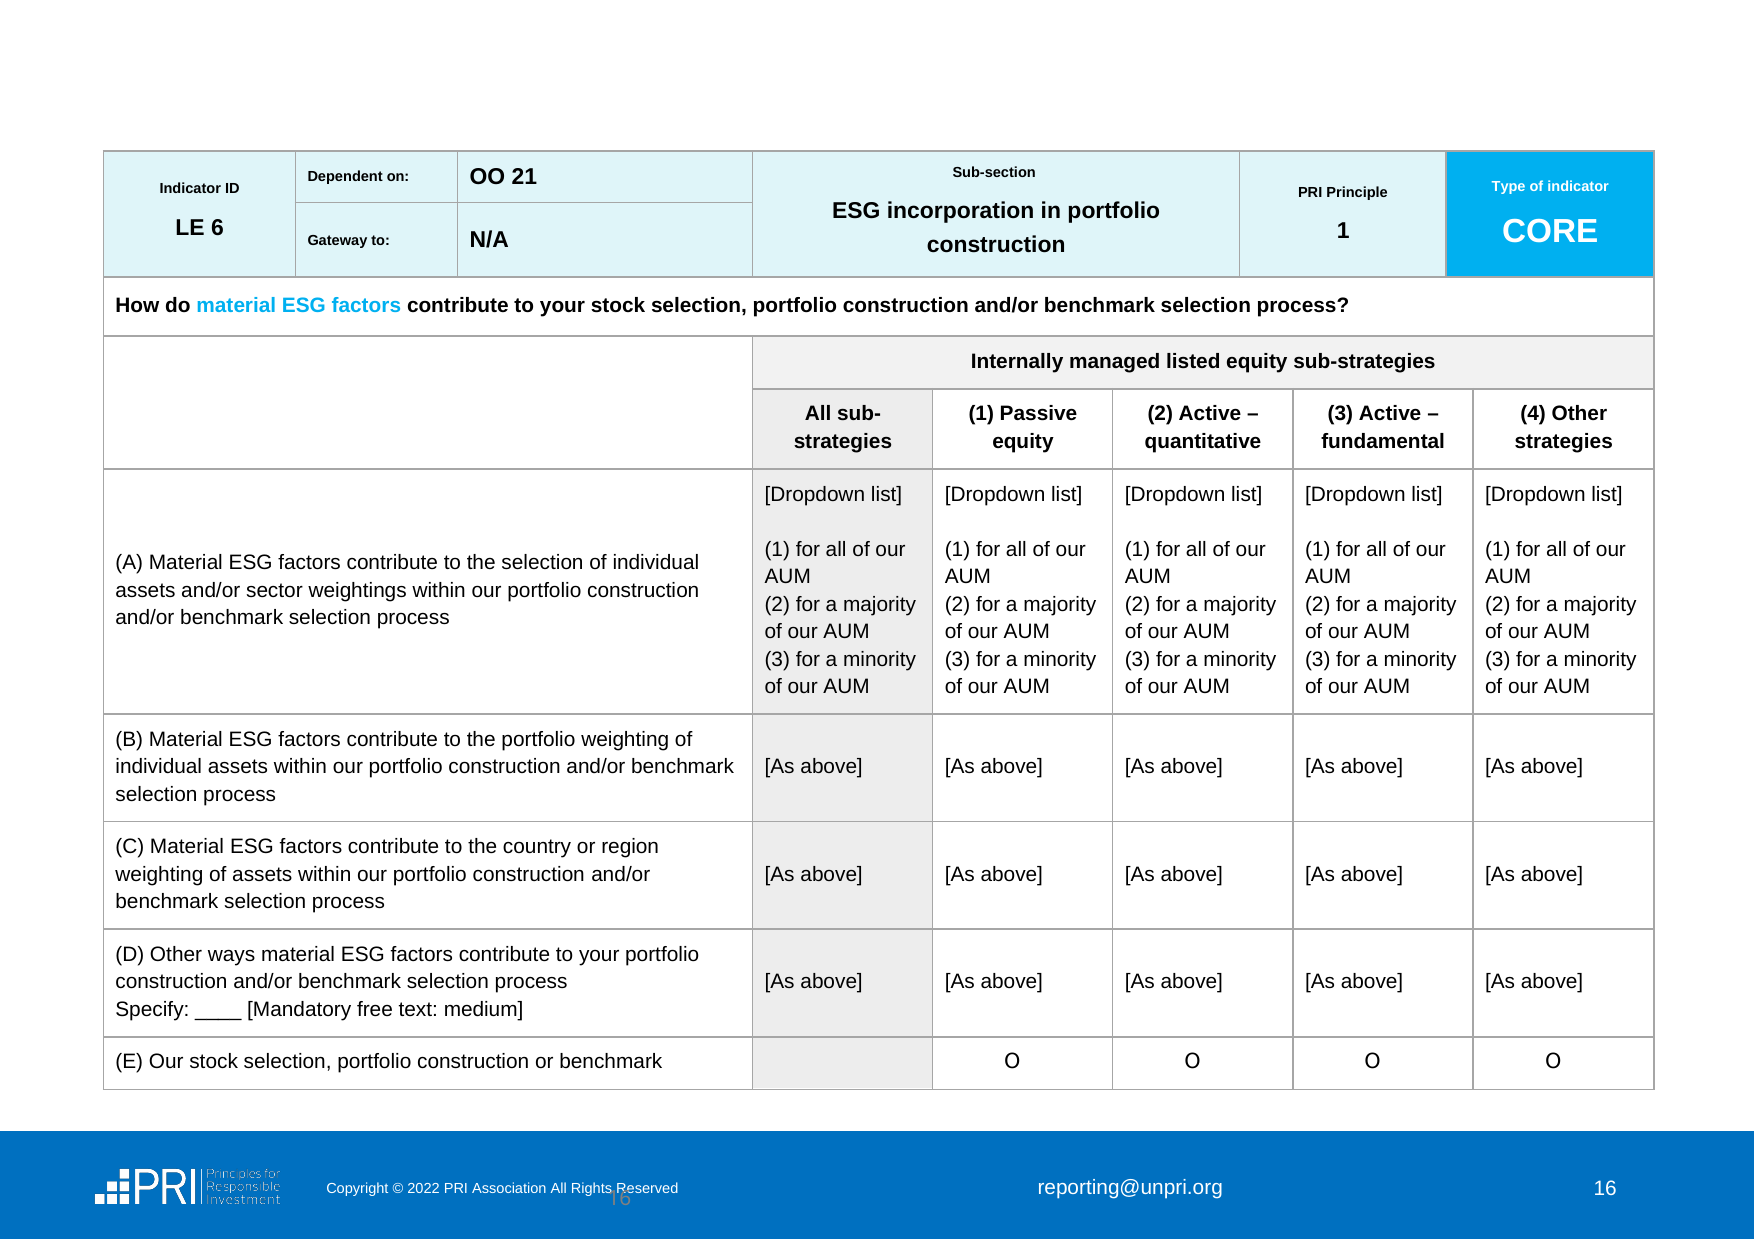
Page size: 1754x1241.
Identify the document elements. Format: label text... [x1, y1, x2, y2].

table_cell (2) Active – quantitative [1113, 390, 1292, 468]
table_cell [104, 337, 752, 468]
table_cell [1113, 1038, 1292, 1088]
table_cell [1294, 1038, 1472, 1088]
table_cell (A) Material ESG factors contribute to the selection of individual assets and/or sector weightings within our portfolio construction and/or benchmark selection process [104, 470, 752, 713]
table_cell (4) Other strategies [1474, 390, 1653, 468]
table_header PRI Principle 1 [1240, 152, 1445, 276]
table_cell [753, 1038, 932, 1088]
table_cell [As above] [933, 822, 1112, 928]
table_cell All sub-strategies [753, 390, 932, 468]
table_cell How do material ESG factors contribute to your stock selection, portfolio construction and/or benchmark selection process? [104, 278, 1653, 335]
table_cell [933, 1038, 1112, 1088]
table_cell [As above] [753, 822, 932, 928]
picture [92, 1166, 282, 1207]
table_cell (3) Active – fundamental [1294, 390, 1472, 468]
table_cell [As above] [1113, 715, 1292, 821]
table_cell [As above] [753, 715, 932, 821]
table_cell (D) Other ways material ESG factors contribute to your portfolio construction and/or benchmark selection process Specify: ____ [Mandatory free text: medium] [104, 930, 752, 1036]
table_cell [Dropdown list] (1) for all of our AUM (2) for a majority of our AUM (3) for a minority of our AUM [1474, 470, 1653, 713]
table_header Sub-section ESG incorporation in portfolio construction [753, 152, 1239, 276]
table_cell Internally managed listed equity sub-strategies [753, 337, 1653, 388]
table_cell [Dropdown list] (1) for all of our AUM (2) for a majority of our AUM (3) for a minority of our AUM [1294, 470, 1472, 713]
table_header Type of indicator CORE [1447, 152, 1653, 276]
table_cell [Dropdown list] (1) for all of our AUM (2) for a majority of our AUM (3) for a minority of our AUM [1113, 470, 1292, 713]
table_cell [As above] [1294, 822, 1472, 928]
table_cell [104, 1038, 752, 1088]
table_header OO 21 [458, 152, 752, 201]
table_cell [As above] [753, 930, 932, 1036]
table_cell [As above] [933, 715, 1112, 821]
table_cell [As above] [933, 930, 1112, 1036]
table_cell (1) Passive equity [933, 390, 1112, 468]
table_cell Gateway to: [296, 203, 457, 276]
table_cell [As above] [1294, 930, 1472, 1036]
table_cell [As above] [1474, 822, 1653, 928]
table_cell N/A [458, 203, 752, 276]
table_cell (B) Material ESG factors contribute to the portfolio weighting of individual assets within our portfolio construction and/or benchmark selection process [104, 715, 752, 821]
table_cell [As above] [1113, 930, 1292, 1036]
table_cell [As above] [1474, 930, 1653, 1036]
table_cell [1474, 1038, 1653, 1088]
table_cell [As above] [1474, 715, 1653, 821]
table_header Indicator ID LE 6 [104, 152, 295, 276]
table_header Dependent on: [296, 152, 457, 201]
table_cell [As above] [1113, 822, 1292, 928]
table_cell (C) Material ESG factors contribute to the country or region weighting of assets within our portfolio construction and/or benchmark selection process [104, 822, 752, 928]
table_cell [Dropdown list] (1) for all of our AUM (2) for a majority of our AUM (3) for a minority of our AUM [753, 470, 932, 713]
table_cell [Dropdown list] (1) for all of our AUM (2) for a majority of our AUM (3) for a minority of our AUM [933, 470, 1112, 713]
table_cell [As above] [1294, 715, 1472, 821]
